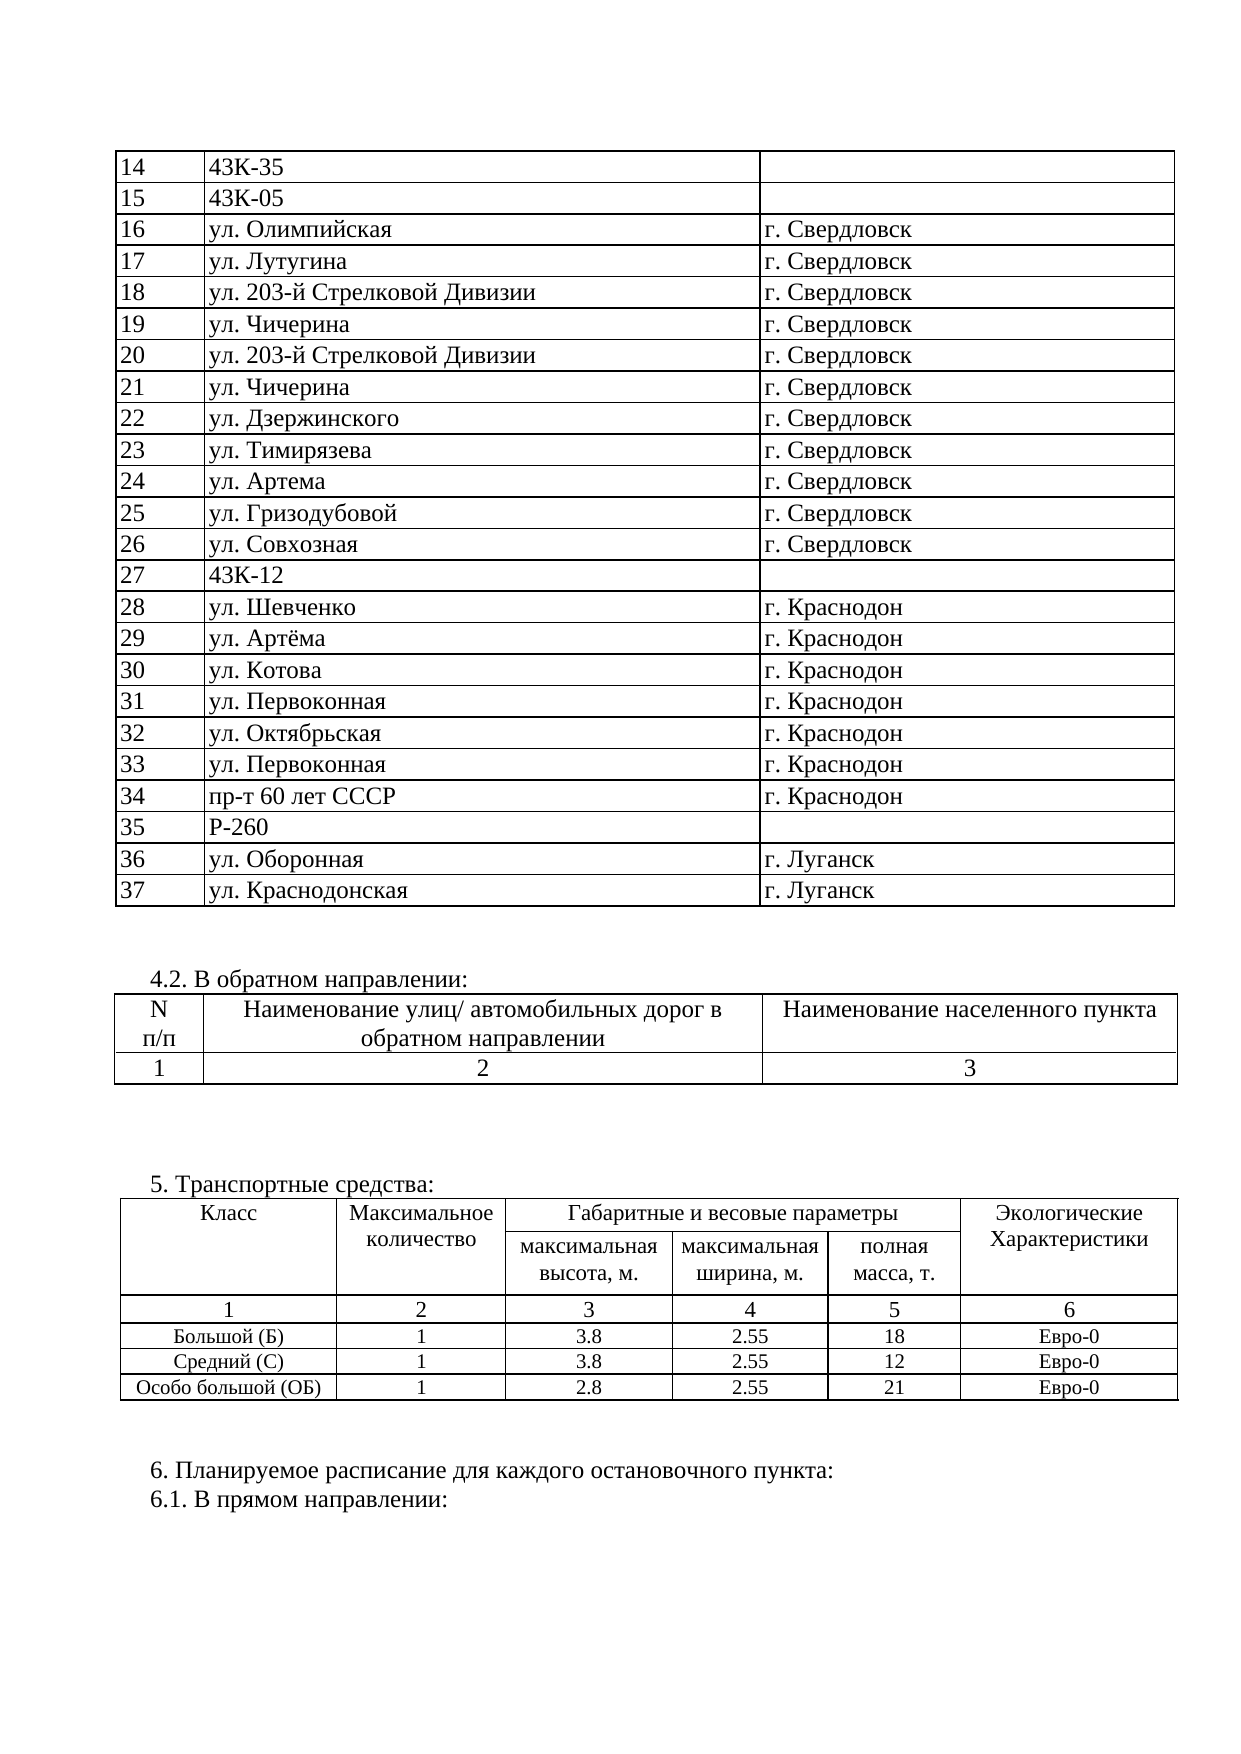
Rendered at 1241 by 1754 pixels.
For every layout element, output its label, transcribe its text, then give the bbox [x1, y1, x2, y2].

table_cell 14 [117, 152, 204, 181]
table_cell 29 [117, 623, 204, 653]
table_cell г. Свердловск [761, 403, 1174, 433]
table_cell 15 [117, 183, 204, 213]
table_cell 23 [117, 435, 204, 464]
table_cell [761, 812, 1174, 842]
table_cell 3 [763, 1052, 1177, 1083]
table_cell ул. Краснодонская [205, 875, 759, 905]
table_cell 26 [117, 529, 204, 559]
table_cell ул. 203-й Стрелковой Дивизии [205, 277, 759, 307]
text 4.2. В обратном направлении: [150, 964, 1090, 993]
table_header Габаритные и весовые параметры [506, 1199, 960, 1231]
table_cell г. Краснодон [761, 686, 1174, 716]
table_cell 2 [337, 1296, 505, 1322]
table_cell г. Луганск [761, 844, 1174, 873]
text 5. Транспортные средства: [150, 1169, 1090, 1197]
table_cell Евро-0 [961, 1349, 1177, 1373]
table_cell Р-260 [205, 812, 759, 842]
table_cell 30 [117, 655, 204, 685]
table_cell г. Краснодон [761, 655, 1174, 685]
table_cell ул. Совхозная [205, 529, 759, 559]
table_cell 35 [117, 812, 204, 842]
table_cell ул. 203-й Стрелковой Дивизии [205, 340, 759, 370]
table_cell 36 [117, 844, 204, 873]
table_cell ул. Шевченко [205, 592, 759, 622]
table_cell [761, 561, 1174, 590]
table_header N п/п [115, 995, 203, 1052]
table_header Наименование населенного пункта [763, 995, 1177, 1052]
table_cell 32 [117, 718, 204, 748]
table_cell 31 [117, 686, 204, 716]
table_cell 24 [117, 466, 204, 496]
table_cell 43К-12 [205, 561, 759, 590]
table_cell 3.8 [506, 1349, 672, 1373]
table_cell 34 [117, 781, 204, 811]
table_cell 37 [117, 875, 204, 905]
table_cell 19 [117, 309, 204, 339]
table_cell ул. Артема [205, 466, 759, 496]
table_cell г. Свердловск [761, 246, 1174, 276]
table_header Экологические Характеристики [961, 1199, 1177, 1294]
table_cell 2.55 [673, 1324, 827, 1348]
table_cell [761, 183, 1174, 213]
table_cell ул. Лутугина [205, 246, 759, 276]
table_header Максимальное количество [337, 1199, 505, 1294]
table_cell 27 [117, 561, 204, 590]
table_cell 1 [121, 1296, 336, 1322]
table_cell ул. Артёма [205, 623, 759, 653]
table_cell Особо большой (ОБ) [121, 1375, 336, 1399]
table_cell 21 [829, 1375, 960, 1399]
table_cell 2 [204, 1053, 762, 1083]
table_cell 33 [117, 749, 204, 779]
table_cell 5 [829, 1296, 960, 1322]
table_cell 22 [117, 403, 204, 433]
table_cell 1 [337, 1324, 505, 1348]
table_cell 18 [117, 277, 204, 307]
table_cell г. Свердловск [761, 340, 1174, 370]
table_cell г. Краснодон [761, 749, 1174, 779]
table_cell 43К-35 [205, 152, 759, 181]
table_cell 25 [117, 498, 204, 527]
table_cell г. Свердловск [761, 215, 1174, 244]
table_cell г. Свердловск [761, 529, 1174, 559]
table_cell полная масса, т. [829, 1232, 960, 1294]
table_header Класс [121, 1199, 336, 1294]
table_cell г. Свердловск [761, 277, 1174, 307]
table_cell Средний (С) [121, 1349, 336, 1373]
table_cell ул. Первоконная [205, 749, 759, 779]
table_cell 2.55 [673, 1375, 827, 1399]
table_cell 1 [337, 1349, 505, 1373]
table_cell г. Свердловск [761, 435, 1174, 464]
table_cell 6 [961, 1296, 1177, 1322]
table_cell ул. Гризодубовой [205, 498, 759, 527]
table_cell г. Свердловск [761, 466, 1174, 496]
table_cell ул. Октябрьская [205, 718, 759, 748]
table_cell [761, 152, 1174, 181]
table_cell ул. Дзержинского [205, 403, 759, 433]
table_cell г. Краснодон [761, 592, 1174, 622]
table_cell 3 [506, 1296, 672, 1322]
table_cell 2.8 [506, 1375, 672, 1399]
table_cell г. Краснодон [761, 781, 1174, 811]
table_cell 43К-05 [205, 183, 759, 213]
table_cell 1 [337, 1375, 505, 1399]
table_cell ул. Котова [205, 655, 759, 685]
table_cell ул. Оборонная [205, 844, 759, 873]
table_cell 3.8 [506, 1324, 672, 1348]
table_cell г. Краснодон [761, 623, 1174, 653]
table_cell ул. Чичерина [205, 372, 759, 402]
table_cell г. Свердловск [761, 372, 1174, 402]
table_cell ул. Чичерина [205, 309, 759, 339]
table_cell 18 [829, 1324, 960, 1348]
table_cell 4 [673, 1296, 827, 1322]
table_cell Евро-0 [961, 1324, 1177, 1348]
table_cell ул. Олимпийская [205, 215, 759, 244]
table_cell максимальная ширина, м. [673, 1232, 827, 1294]
table_cell 1 [115, 1053, 203, 1083]
table_cell пр-т 60 лет СССР [205, 781, 759, 811]
table_cell ул. Первоконная [205, 686, 759, 716]
table_cell 12 [829, 1349, 960, 1373]
table_cell г. Луганск [761, 875, 1174, 905]
table_cell Большой (Б) [121, 1324, 336, 1348]
table_cell г. Свердловск [761, 498, 1174, 527]
table_cell Евро-0 [961, 1375, 1177, 1399]
table_cell 17 [117, 246, 204, 276]
table_cell ул. Тимирязева [205, 435, 759, 464]
table_cell г. Свердловск [761, 309, 1174, 339]
table_cell 16 [117, 215, 204, 244]
table_cell максимальная высота, м. [506, 1232, 672, 1294]
text 6.1. В прямом направлении: [150, 1484, 1090, 1513]
table_cell 2.55 [673, 1349, 827, 1373]
table_header Наименование улиц/ автомобильных дорог в обратном направлении [204, 995, 762, 1052]
table_cell 21 [117, 372, 204, 402]
text 6. Планируемое расписание для каждого остановочного пункта: [150, 1456, 1090, 1484]
table_cell г. Краснодон [761, 718, 1174, 748]
table_cell 28 [117, 592, 204, 622]
table_cell 20 [117, 340, 204, 370]
